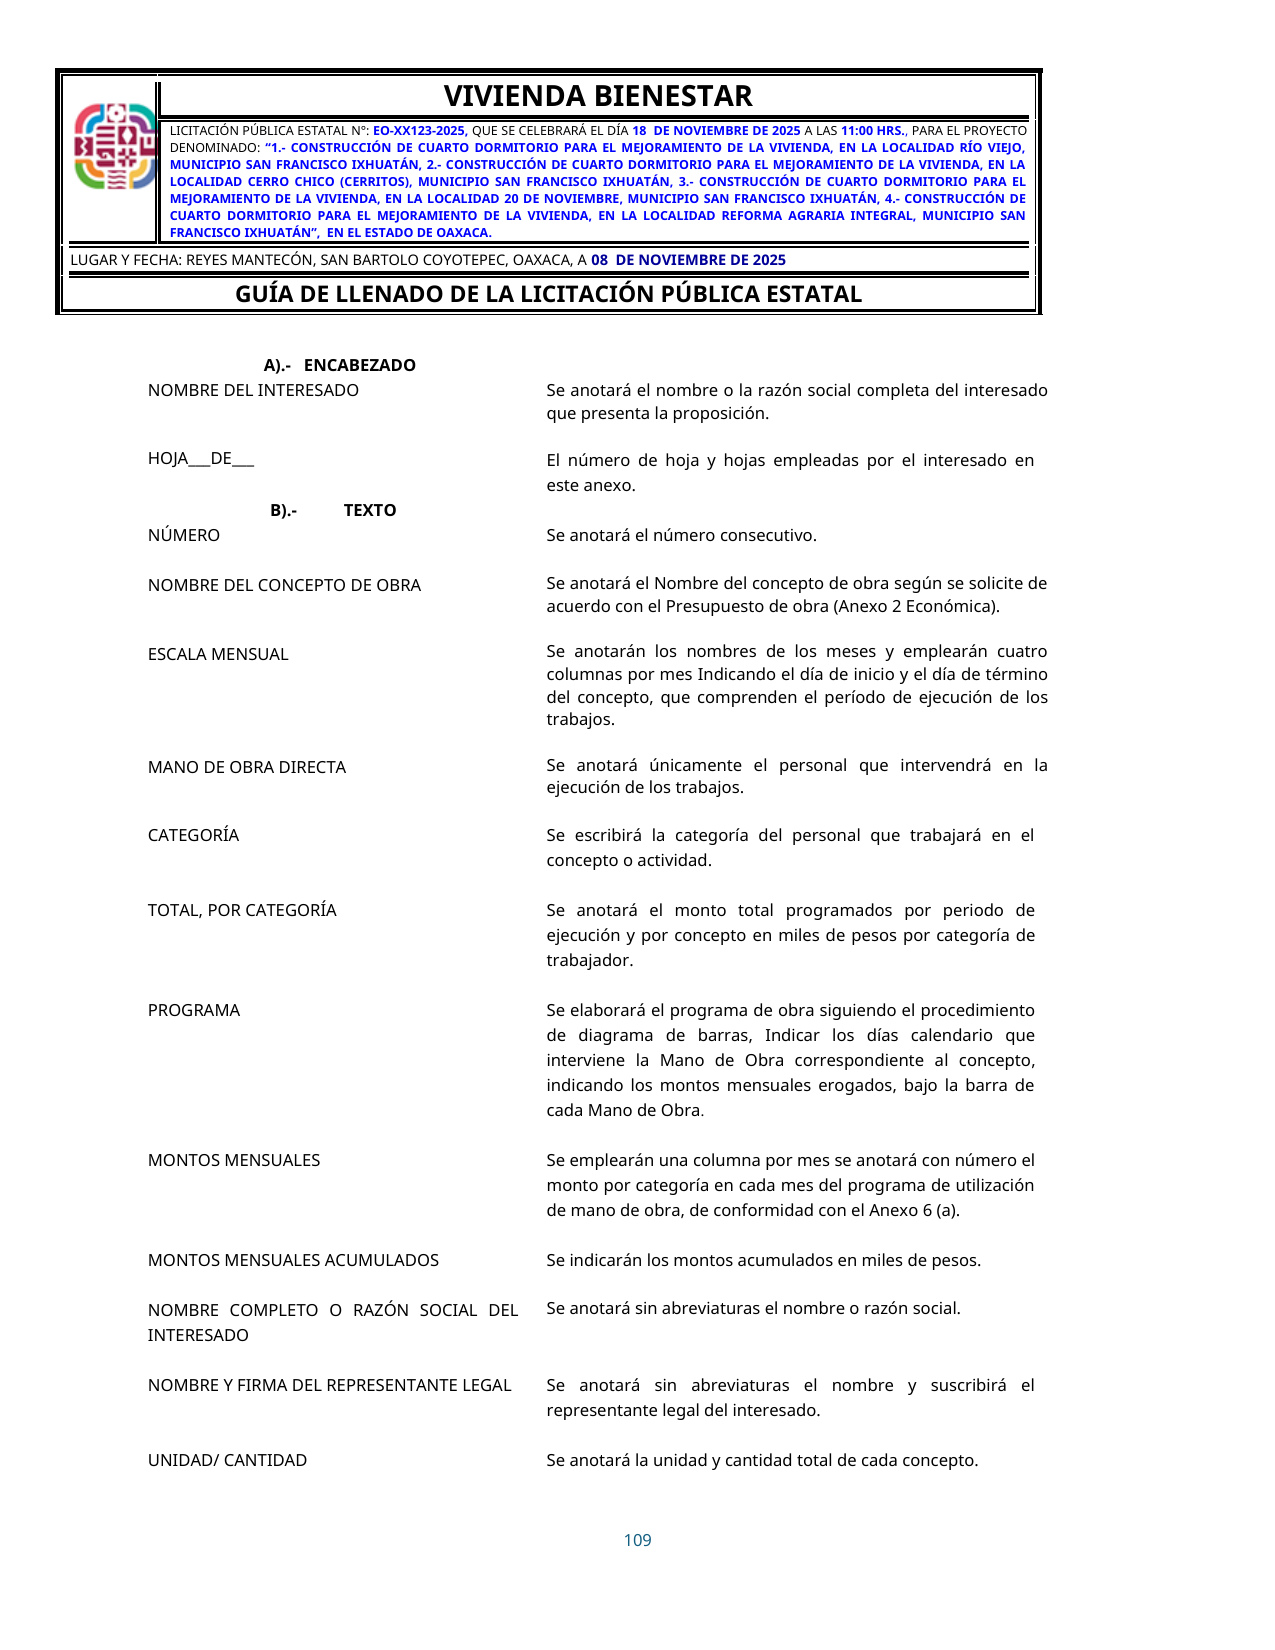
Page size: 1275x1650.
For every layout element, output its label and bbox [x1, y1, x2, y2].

picture [161, 122, 170, 195]
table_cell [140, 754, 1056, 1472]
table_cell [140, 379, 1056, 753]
picture [161, 96, 170, 115]
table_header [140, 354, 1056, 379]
picture [63, 96, 155, 195]
picture [157, 96, 170, 195]
